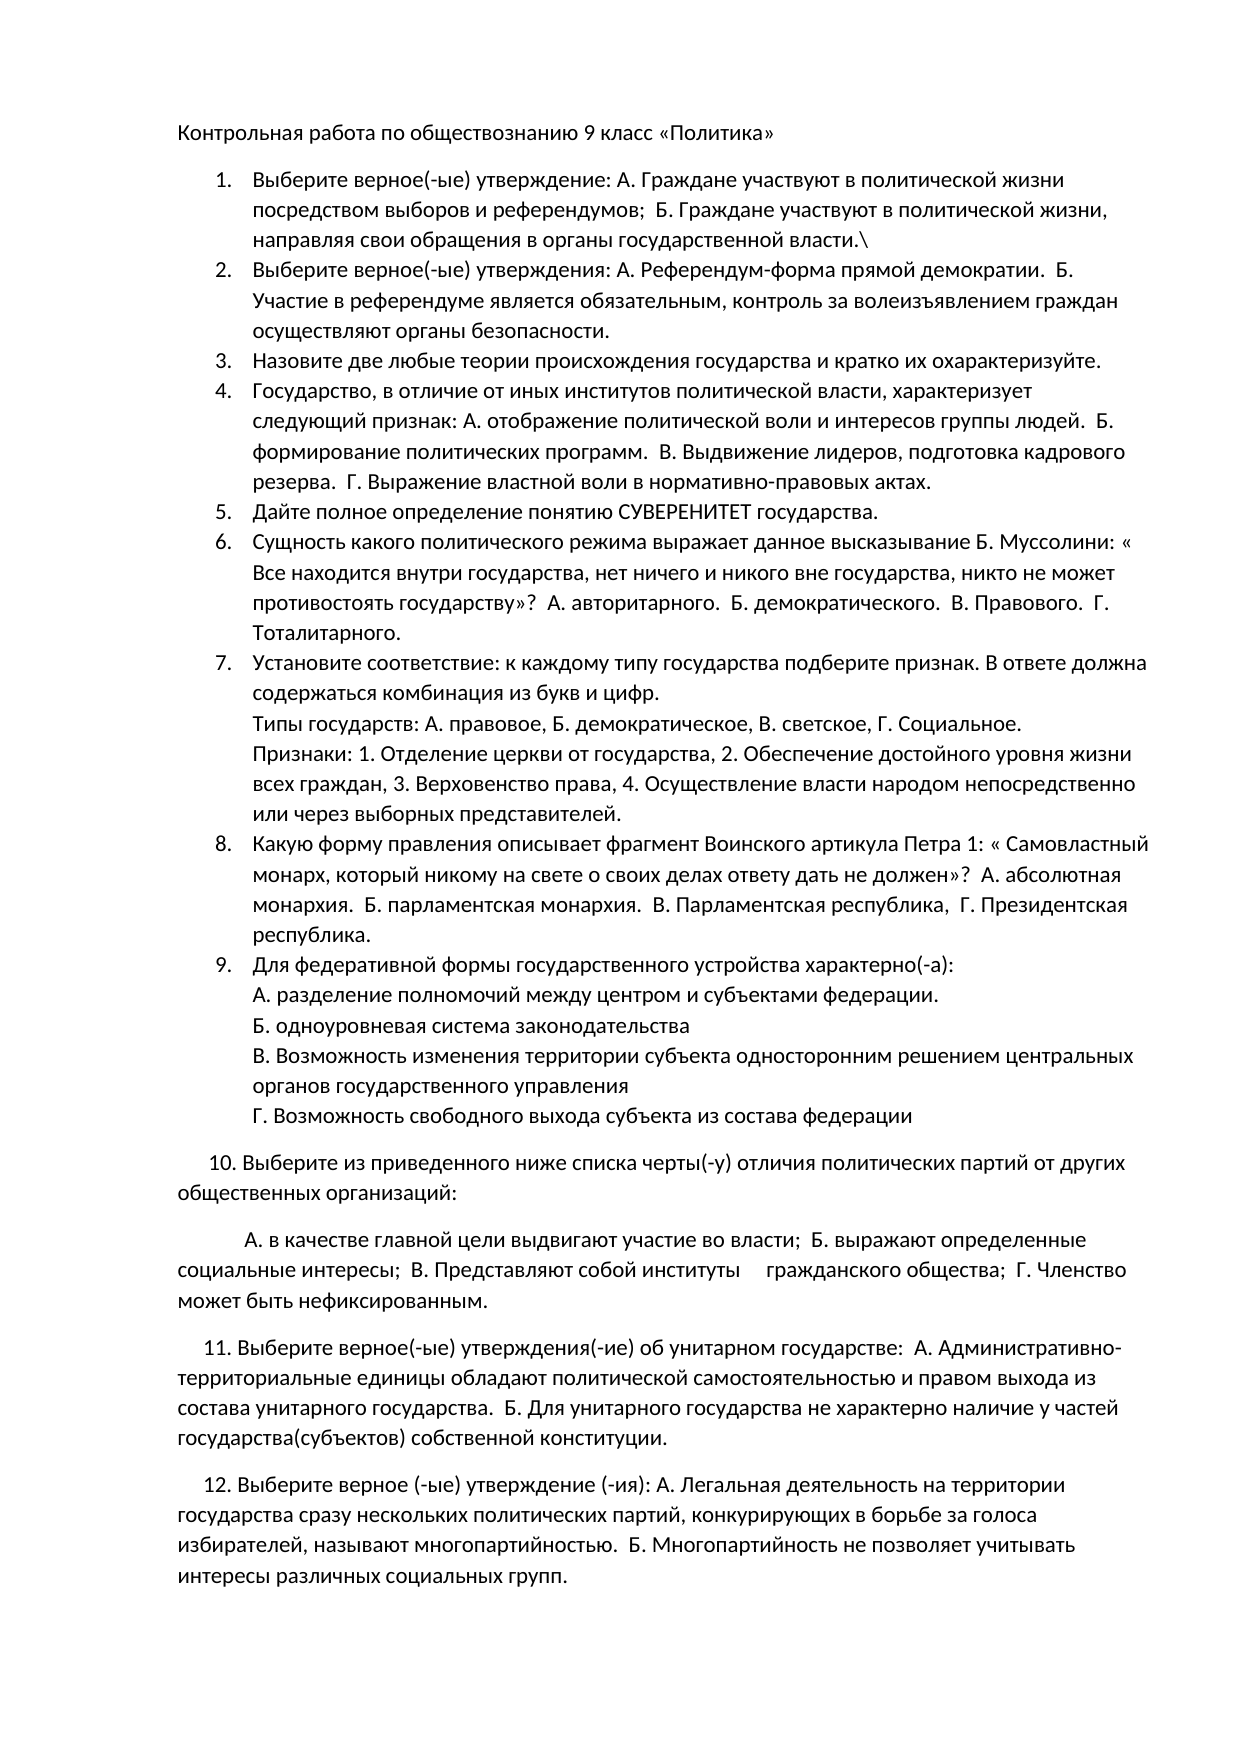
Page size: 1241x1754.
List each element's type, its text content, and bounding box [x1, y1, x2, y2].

text 10. Выберите из приведенного ниже списка черты(-у) отличия политических партий от других общественных организаций: [177, 1148, 1152, 1207]
list Сущность какого политического режима выражает данное высказывание Б. Муссолини: « Все находится внутри государства, нет ничего и никого вне государства, никто не может противостоять государству»? А. авторитарного. Б. демократического. В. Правового. Г. Тоталитарного. [215, 527, 1152, 646]
list В. Возможность изменения территории субъекта односторонним решением центральных органов государственного управления [252, 1041, 1152, 1099]
list Выберите верное(-ые) утверждения: А. Референдум-форма прямой демократии. Б. Участие в референдуме является обязательным, контроль за волеизъявлением граждан осуществляют органы безопасности. [215, 256, 1152, 344]
text А. в качестве главной цели выдвигают участие во власти; Б. выражают определенные социальные интересы; В. Представляют собой институты гражданского общества; Г. Членство может быть нефиксированным. [177, 1225, 1152, 1314]
list Какую форму правления описывает фрагмент Воинского артикула Петра 1: « Самовластный монарх, который никому на свете о своих делах ответу дать не должен»? А. абсолютная монархия. Б. парламентская монархия. В. Парламентская республика, Г. Президентская республика. [215, 829, 1152, 948]
text 12. Выберите верное (-ые) утверждение (-ия): А. Легальная деятельность на территории государства сразу нескольких политических партий, конкурирующих в борьбе за голоса избирателей, называют многопартийностью. Б. Многопартийность не позволяет учитывать интересы различных социальных групп. [177, 1470, 1152, 1589]
list Дайте полное определение понятию СУВЕРЕНИТЕТ государства. [215, 497, 1152, 525]
text 11. Выберите верное(-ые) утверждения(-ие) об унитарном государстве: А. Административно-территориальные единицы обладают политической самостоятельностью и правом выхода из состава унитарного государства. Б. Для унитарного государства не характерно наличие у частей государства(субъектов) собственной конституции. [177, 1333, 1152, 1451]
list Выберите верное(-ые) утверждение: А. Граждане участвуют в политической жизни посредством выборов и референдумов; Б. Граждане участвуют в политической жизни, направляя свои обращения в органы государственной власти.\ [215, 165, 1152, 253]
list Государство, в отличие от иных институтов политической власти, характеризует следующий признак: А. отображение политической воли и интересов группы людей. Б. формирование политических программ. В. Выдвижение лидеров, подготовка кадрового резерва. Г. Выражение властной воли в нормативно-правовых актах. [215, 376, 1152, 495]
text Контрольная работа по обществознанию 9 класс «Политика» [177, 118, 1152, 146]
list Установите соответствие: к каждому типу государства подберите признак. В ответе должна содержаться комбинация из букв и цифр. [215, 648, 1152, 707]
list Назовите две любые теории происхождения государства и кратко их охарактеризуйте. [215, 346, 1152, 374]
list Признаки: 1. Отделение церкви от государства, 2. Обеспечение достойного уровня жизни всех граждан, 3. Верховенство права, 4. Осуществление власти народом непосредственно или через выборных представителей. [252, 739, 1152, 827]
list А. разделение полномочий между центром и субъектами федерации. [252, 981, 1152, 1009]
list Б. одноуровневая система законодательства [252, 1011, 1152, 1039]
list Для федеративной формы государственного устройства характерно(-а): [215, 950, 1152, 978]
list Типы государств: А. правовое, Б. демократическое, В. светское, Г. Социальное. [252, 709, 1152, 737]
list Г. Возможность свободного выхода субъекта из состава федерации [252, 1101, 1152, 1129]
